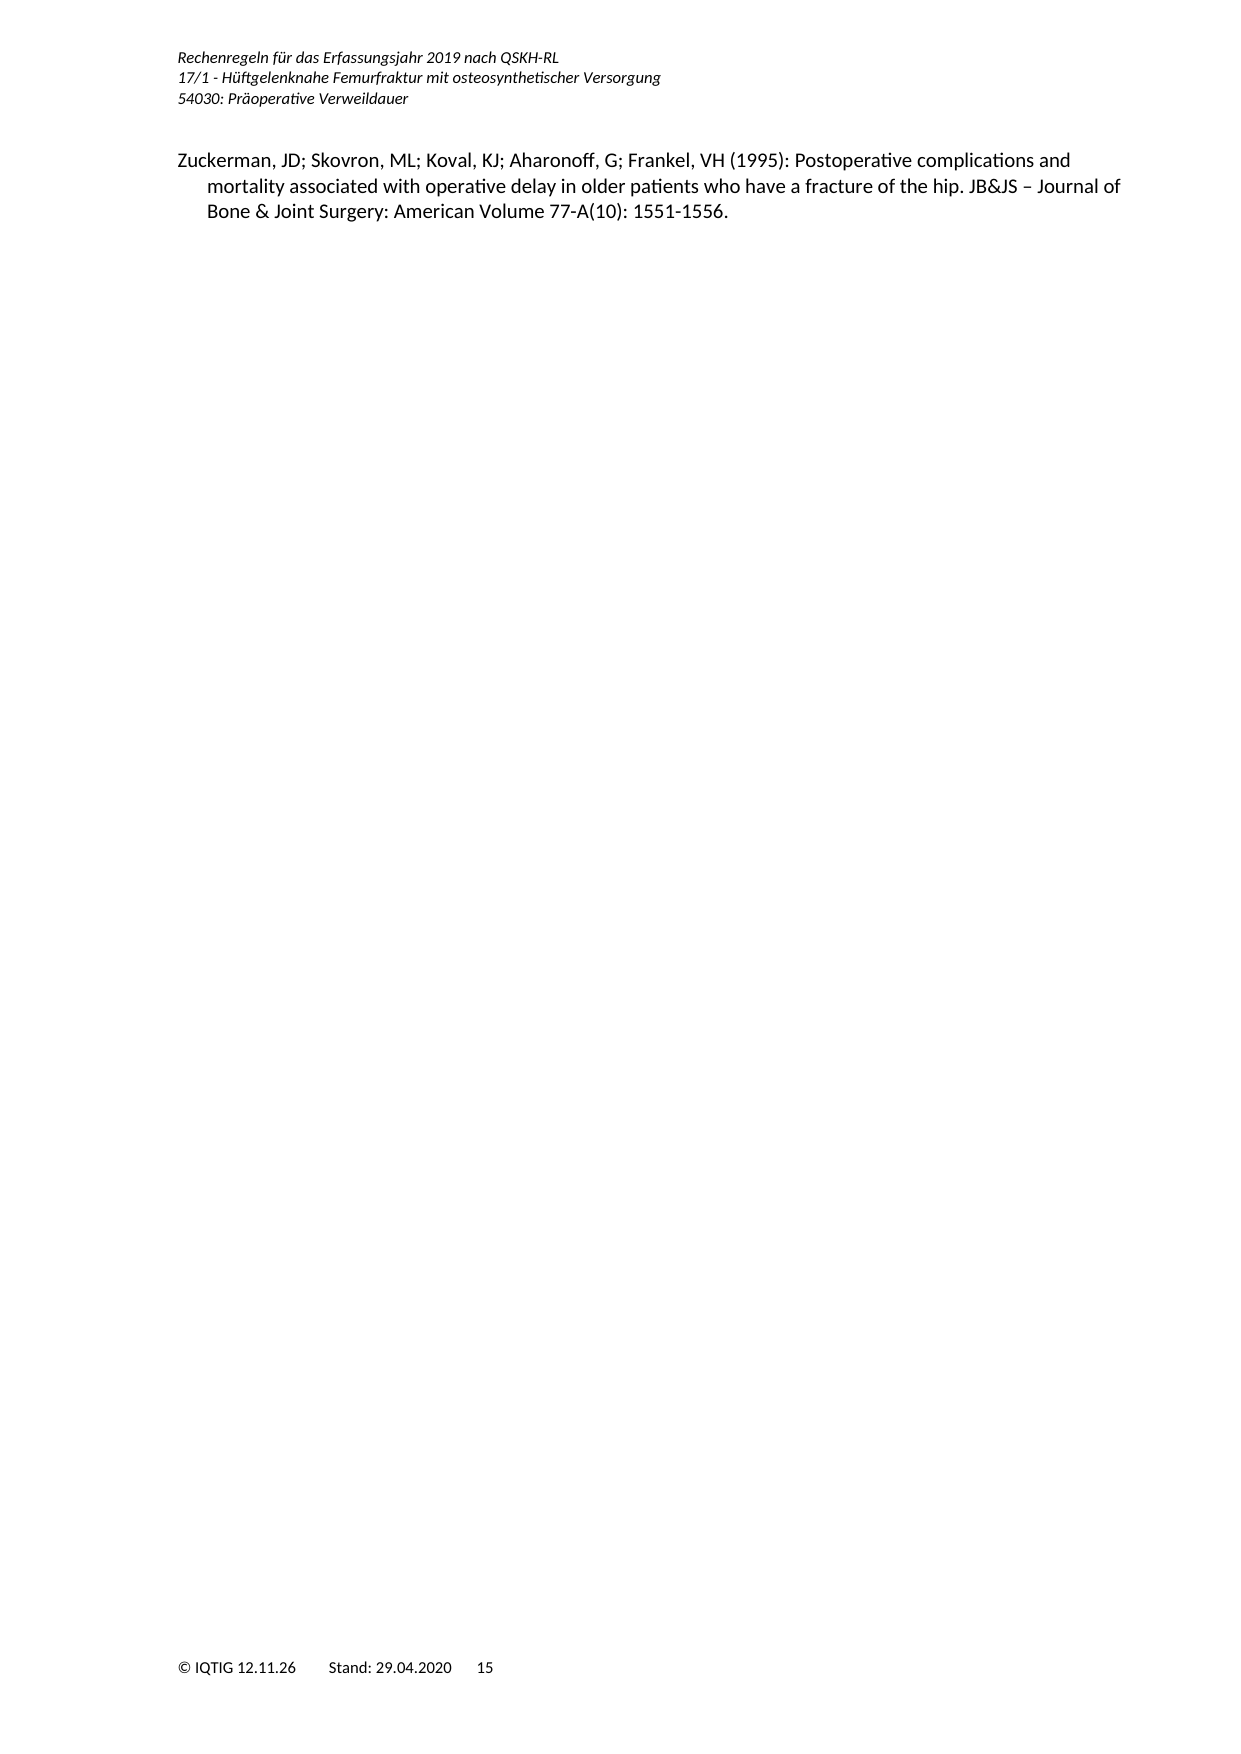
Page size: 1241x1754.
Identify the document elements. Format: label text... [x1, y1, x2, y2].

text Zuckerman, JD; Skovron, ML; Koval, KJ; Aharonoff, G; Frankel, VH (1995): Postoperative complications and mortality associated with operative delay in older patients who have a fracture of the hip. JB&JS – Journal of Bone & Joint Surgery: American Volume 77-A(10): 1551-1556. [177, 148, 1122, 224]
